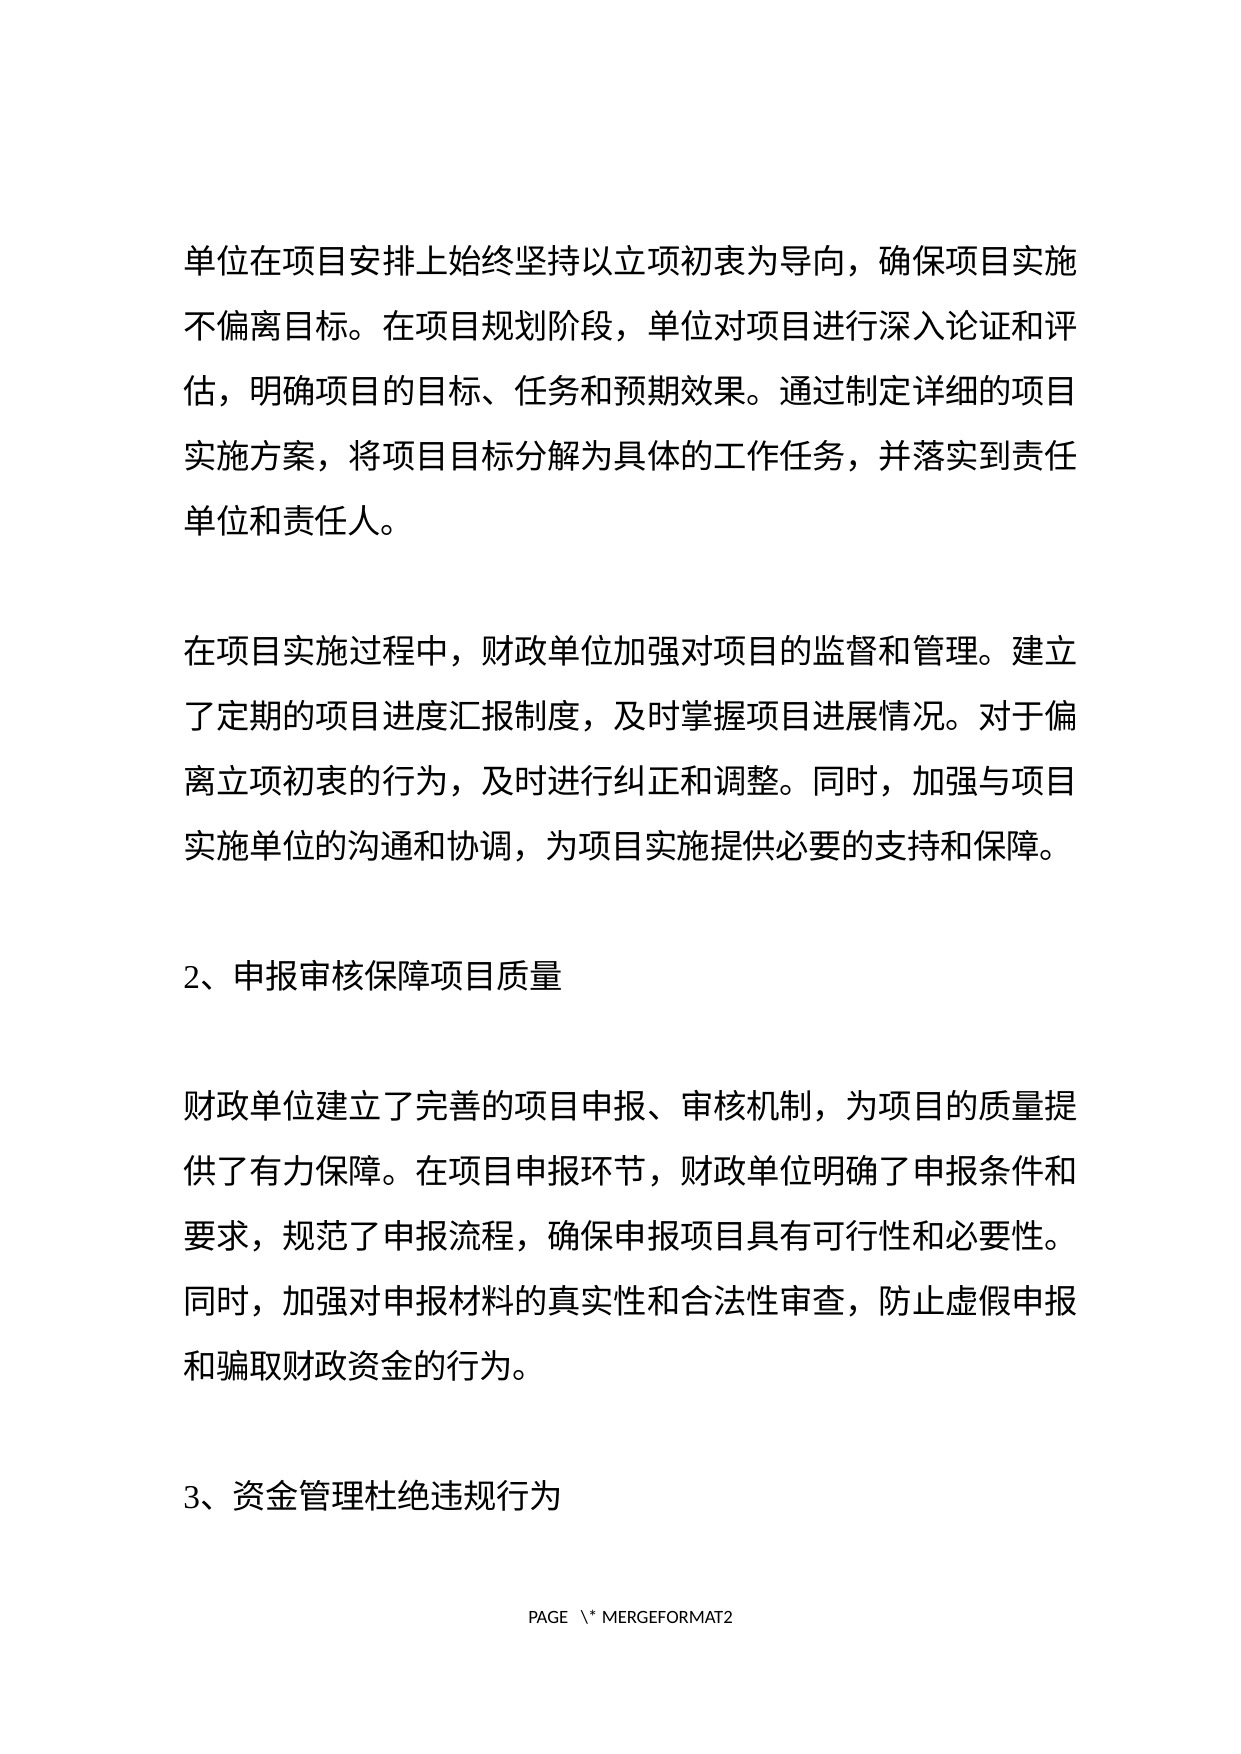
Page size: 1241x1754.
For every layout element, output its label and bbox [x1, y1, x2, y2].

text [183, 162, 1078, 1527]
